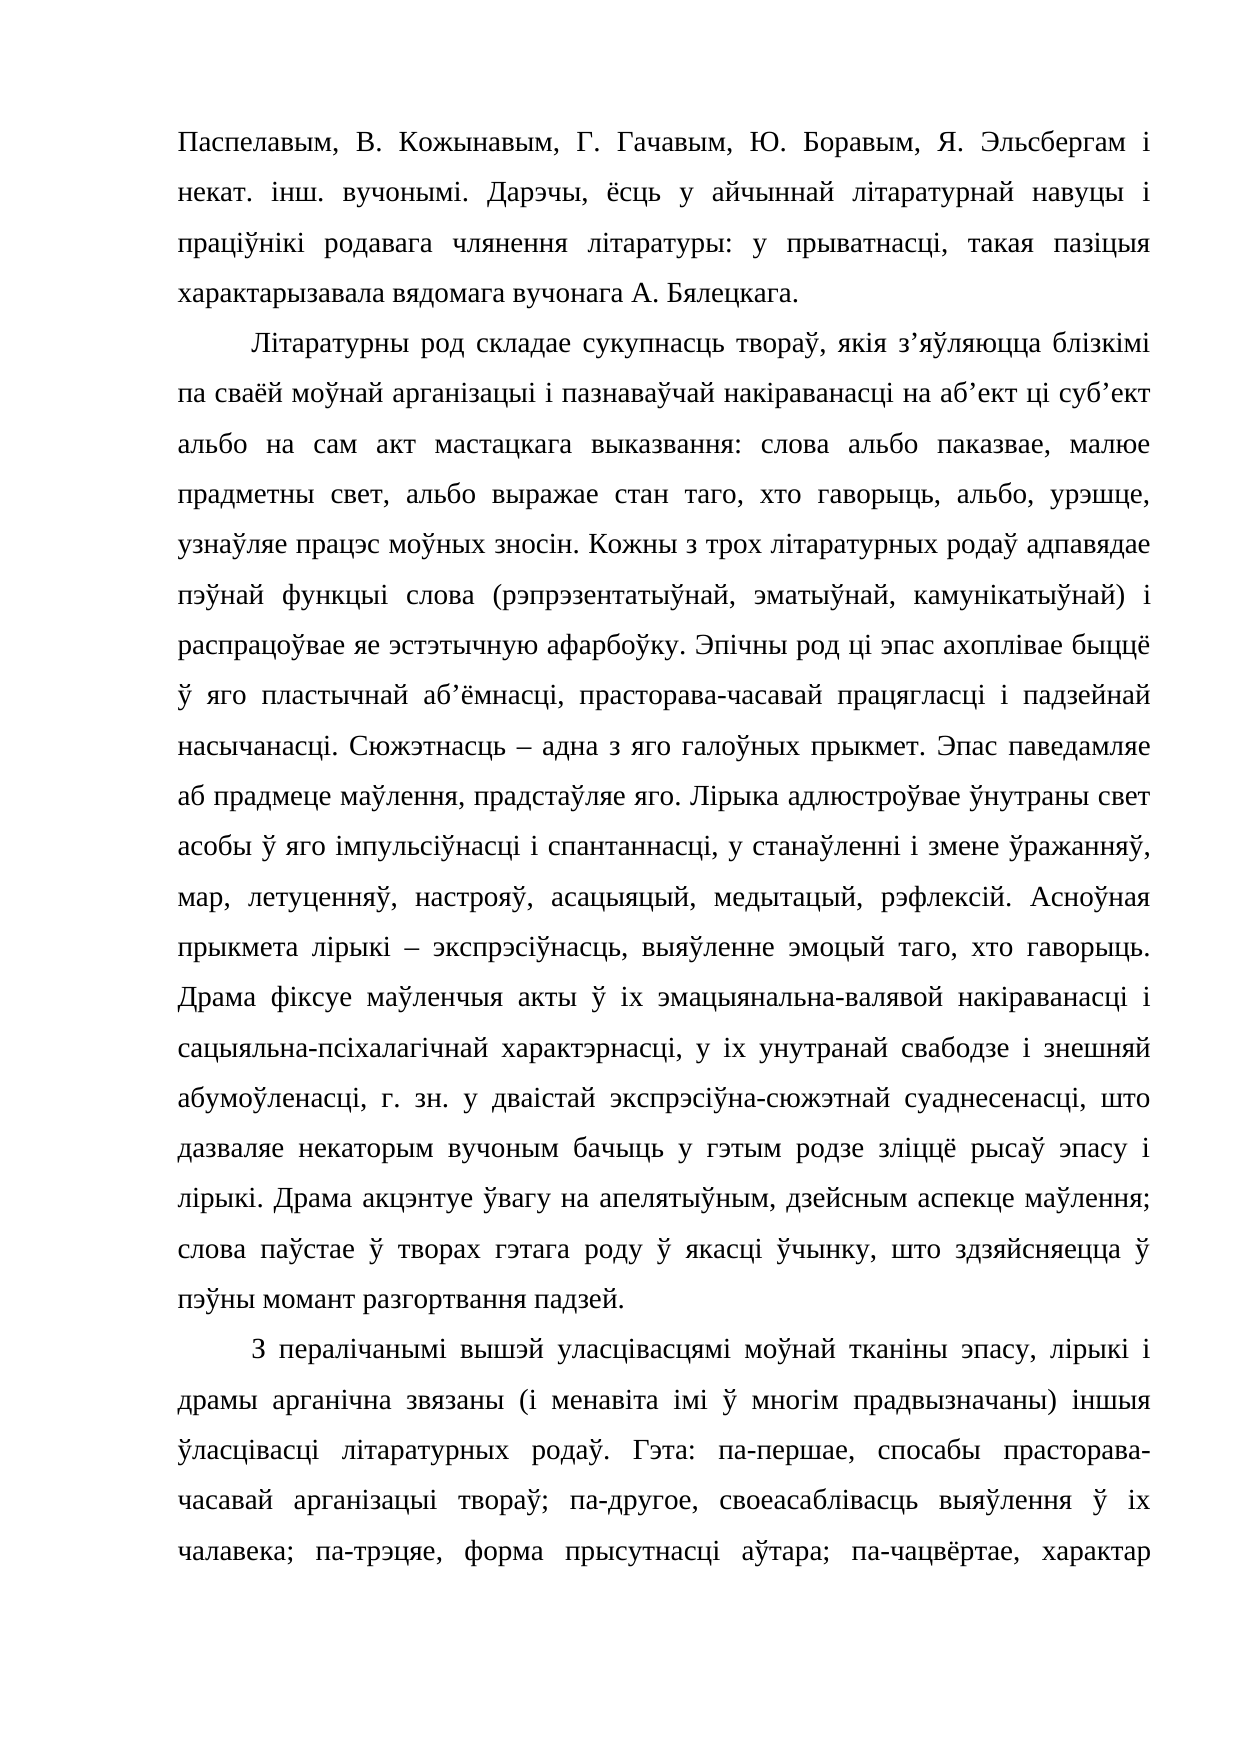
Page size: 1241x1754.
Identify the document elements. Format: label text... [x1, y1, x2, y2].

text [177, 124, 1152, 308]
text Літаратурны род складае сукупнасць твораў, якія з’яўляюцца блізкімі па сваёй моўнай арганізацыі і пазнаваўчай накіраванасці на аб’ект ці суб’ект альбо на сам акт мастацкага выказвання: слова альбо паказвае, малюе прадметны свет, альбо выражае стан таго, хто гаворыць, альбо, урэшце, узнаўляе працэс моўных зносін. Кожны з трох літаратурных родаў адпавядае пэўнай функцыі слова (рэпрэзентатыўнай, эматыўнай, камунікатыўнай) і распрацоўвае яе эстэтычную афарбоўку. Эпічны род ці эпас ахоплівае быццё ў яго пластычнай аб’ёмнасці, прасторава-часавай працягласці і падзейнай насычанасці. Сюжэтнасць – адна з яго галоўных прыкмет. Эпас паведамляе аб прадмеце маўлення, прадстаўляе яго. Лірыка адлюстроўвае ўнутраны свет асобы ў яго імпульсіўнасці і спантаннасці, у станаўленні і змене ўражанняў, мар, летуценняў, настрояў, асацыяцый, медытацый, рэфлексій. Асноўная прыкмета лірыкі – экспрэсіўнасць, выяўленне эмоцый таго, хто гаворыць. Драма фіксуе маўленчыя акты ў іх эмацыянальна-валявой накіраванасці і сацыяльна-псіхалагічнай характэрнасці, у іх унутранай свабодзе і знешняй абумоўленасці, г. зн. у дваістай экспрэсіўна-сюжэтнай суаднесенасці, што дазваляе некаторым вучоным бачыць у гэтым родзе зліццё рысаў эпасу і лірыкі. Драма акцэнтуе ўвагу на апелятыўным, дзейсным аспекце маўлення; слова паўстае ў творах гэтага роду ў якасці ўчынку, што здзяйсняецца ў пэўны момант разгортвання падзей. [177, 325, 1152, 1315]
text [177, 1332, 1152, 1566]
